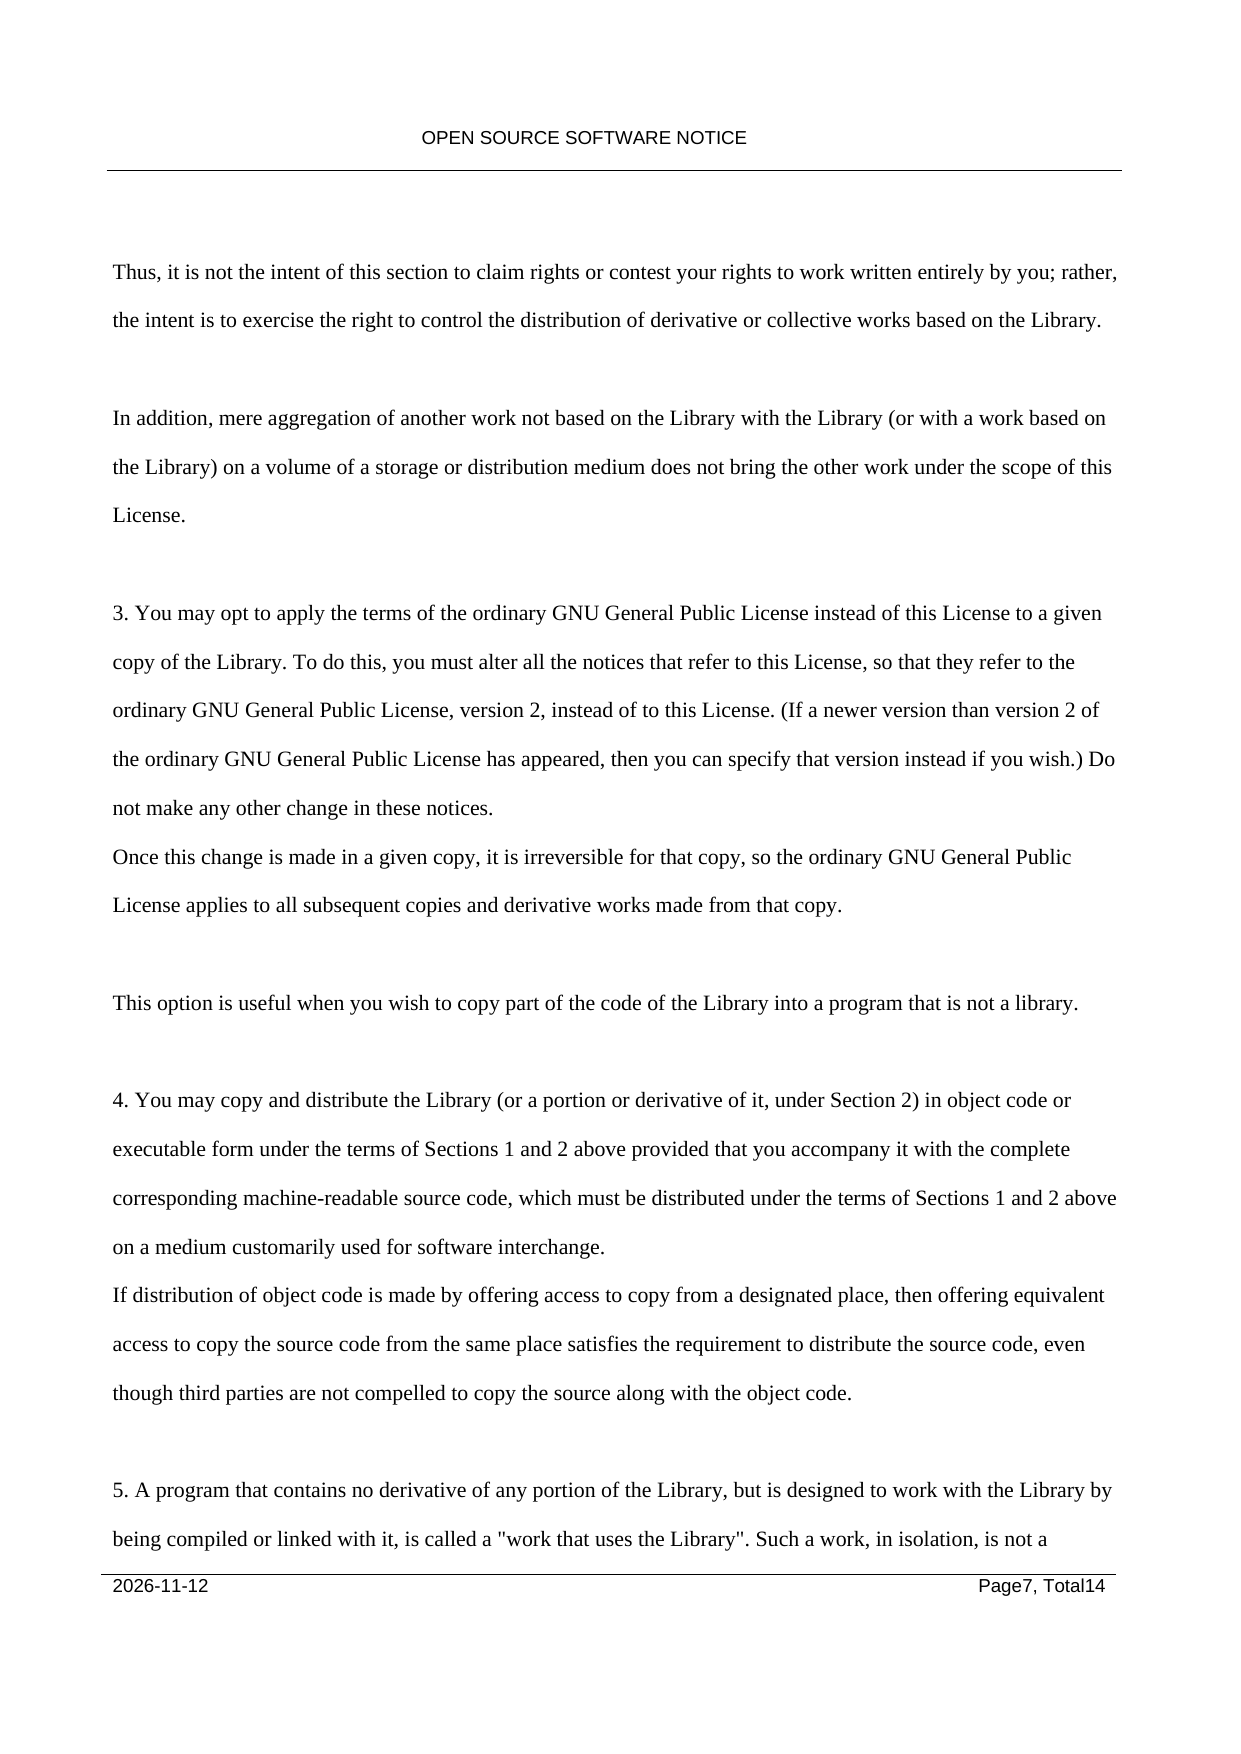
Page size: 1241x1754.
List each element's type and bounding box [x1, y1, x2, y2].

text [112, 206, 1128, 1555]
